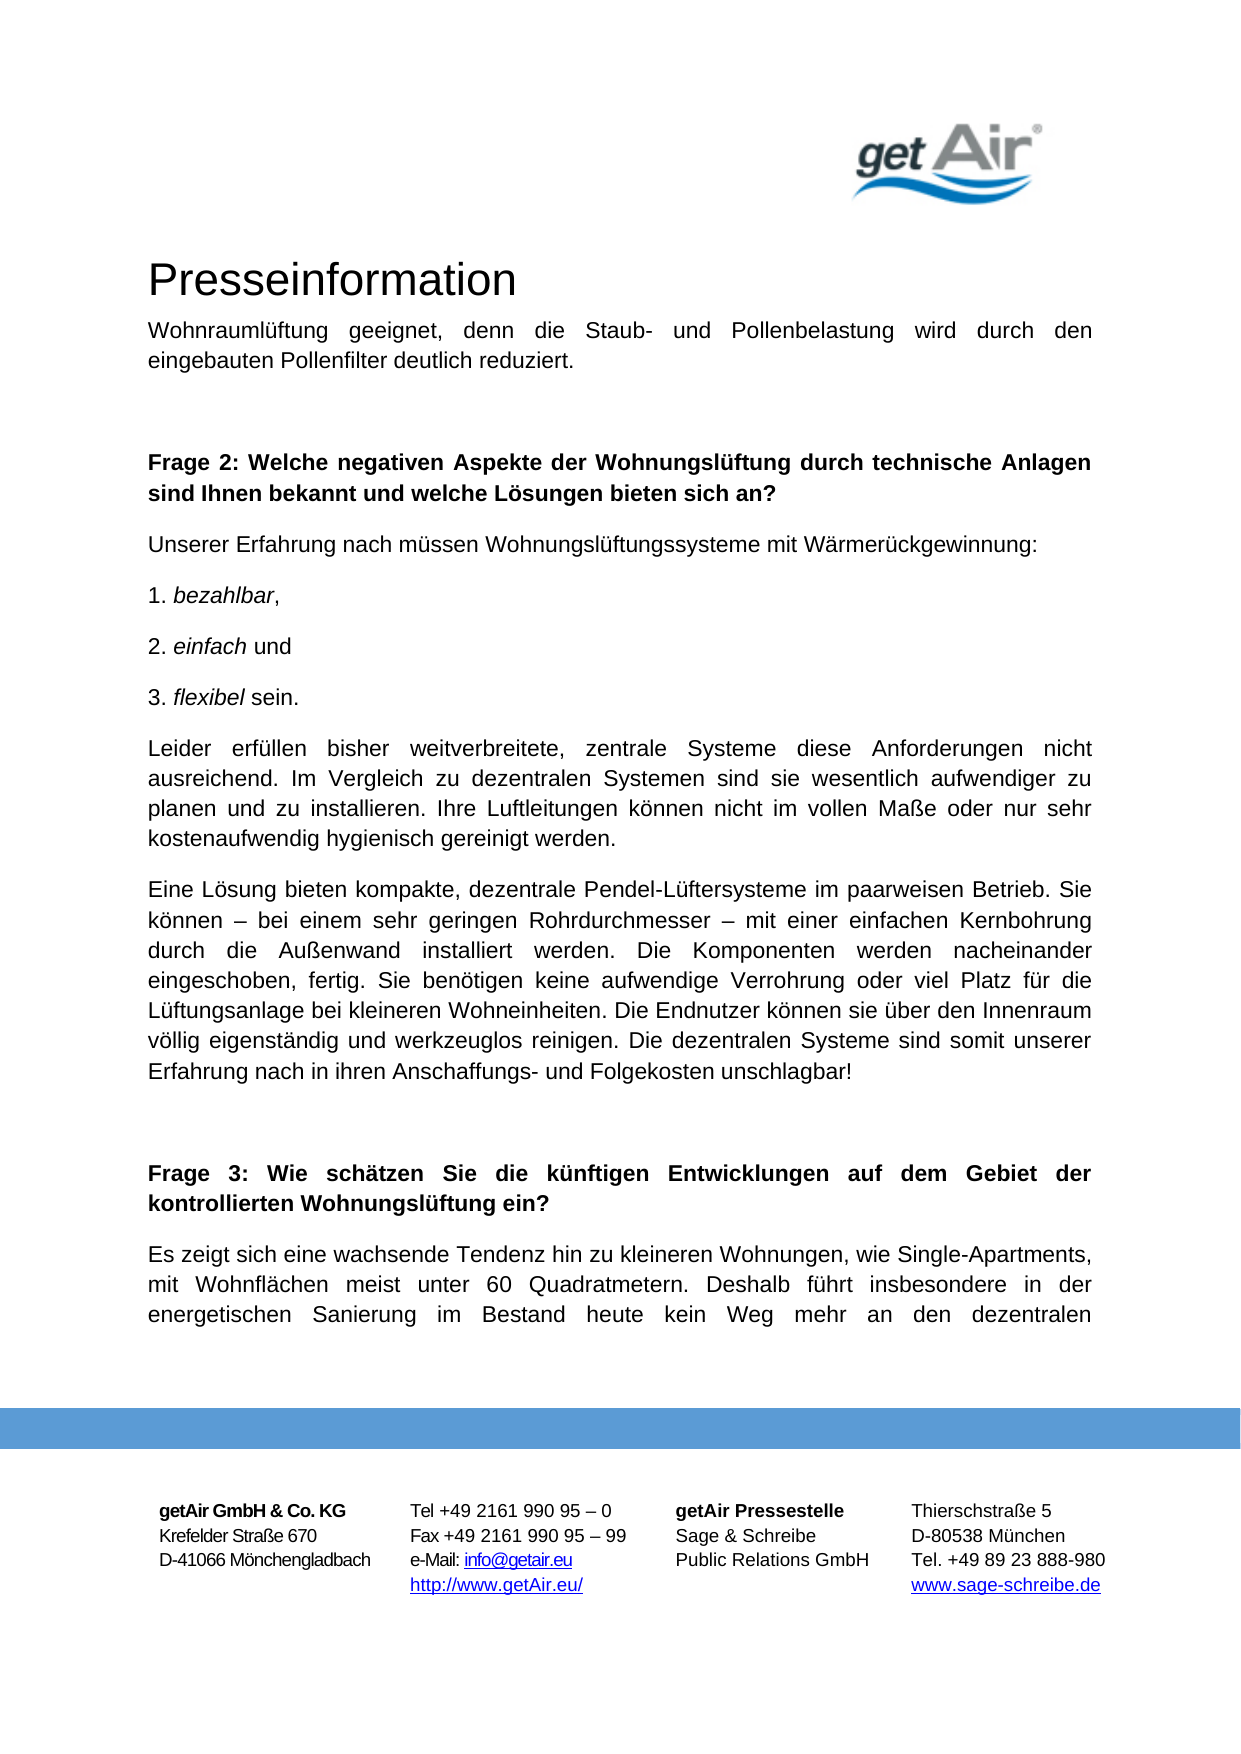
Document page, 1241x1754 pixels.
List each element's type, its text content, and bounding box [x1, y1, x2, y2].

text Leider erfüllen bisher weitverbreitete, zentrale Systeme diese Anforderungen nicht ausreichend. Im Vergleich zu dezentralen Systemen sind sie wesentlich aufwendiger zu planen und zu installieren. Ihre Luftleitungen können nicht im vollen Maße oder nur sehr kostenaufwendig hygienisch gereinigt werden. [148, 735, 1093, 852]
text 1. bezahlbar, [148, 582, 1093, 608]
text 3. flexibel sein. [148, 684, 1093, 710]
text Unserer Erfahrung nach müssen Wohnungslüftungssysteme mit Wärmerückgewinnung: [148, 531, 1093, 557]
picture [798, 84, 1093, 242]
text 2. einfach und [148, 633, 1093, 659]
text Frage 2: Welche negativen Aspekte der Wohnungslüftung durch technische Anlagen sind Ihnen bekannt und welche Lösungen bieten sich an? [148, 449, 1093, 506]
text Frage 3: Wie schätzen Sie die künftigen Entwicklungen auf dem Gebiet der kontrollierten Wohnungslüftung ein? [148, 1160, 1093, 1216]
text Eine Lösung bieten kompakte, dezentrale Pendel-Lüftersysteme im paarweisen Betrieb. Sie können – bei einem sehr geringen Rohrdurchmesser – mit einer einfachen Kernbohrung durch die Außenwand installiert werden. Die Komponenten werden nacheinander eingeschoben, fertig. Sie benötigen keine aufwendige Verrohrung oder viel Platz für die Lüftungsanlage bei kleineren Wohneinheiten. Die Endnutzer können sie über den Innenraum völlig eigenständig und werkzeuglos reinigen. Die dezentralen Systeme sind somit unserer Erfahrung nach in ihren Anschaffungs- und Folgekosten unschlagbar! [148, 876, 1093, 1084]
